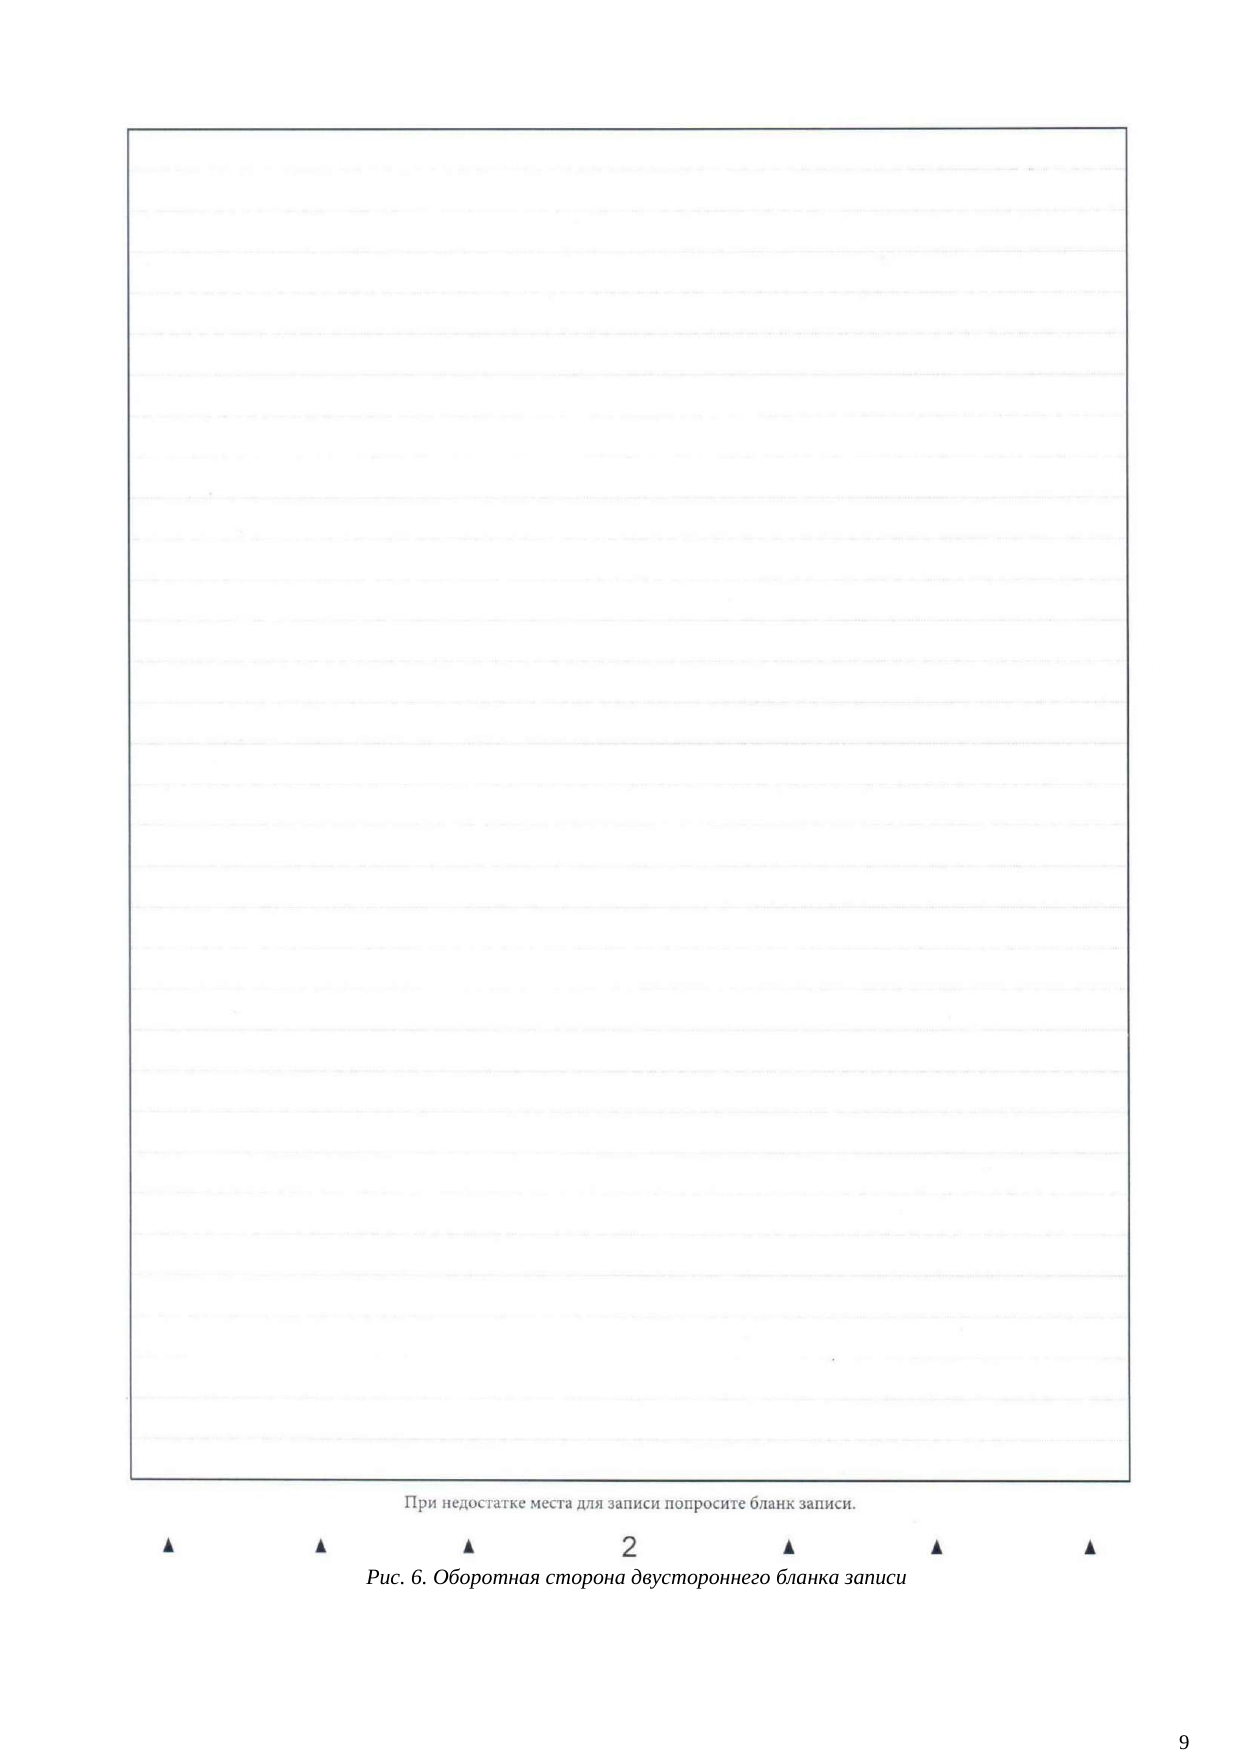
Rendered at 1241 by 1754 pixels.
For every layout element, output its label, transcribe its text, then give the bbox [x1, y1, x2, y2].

picture [122, 117, 1154, 1567]
text Рис. 6. Оборотная сторона двустороннего бланка записи [94, 1567, 1181, 1589]
